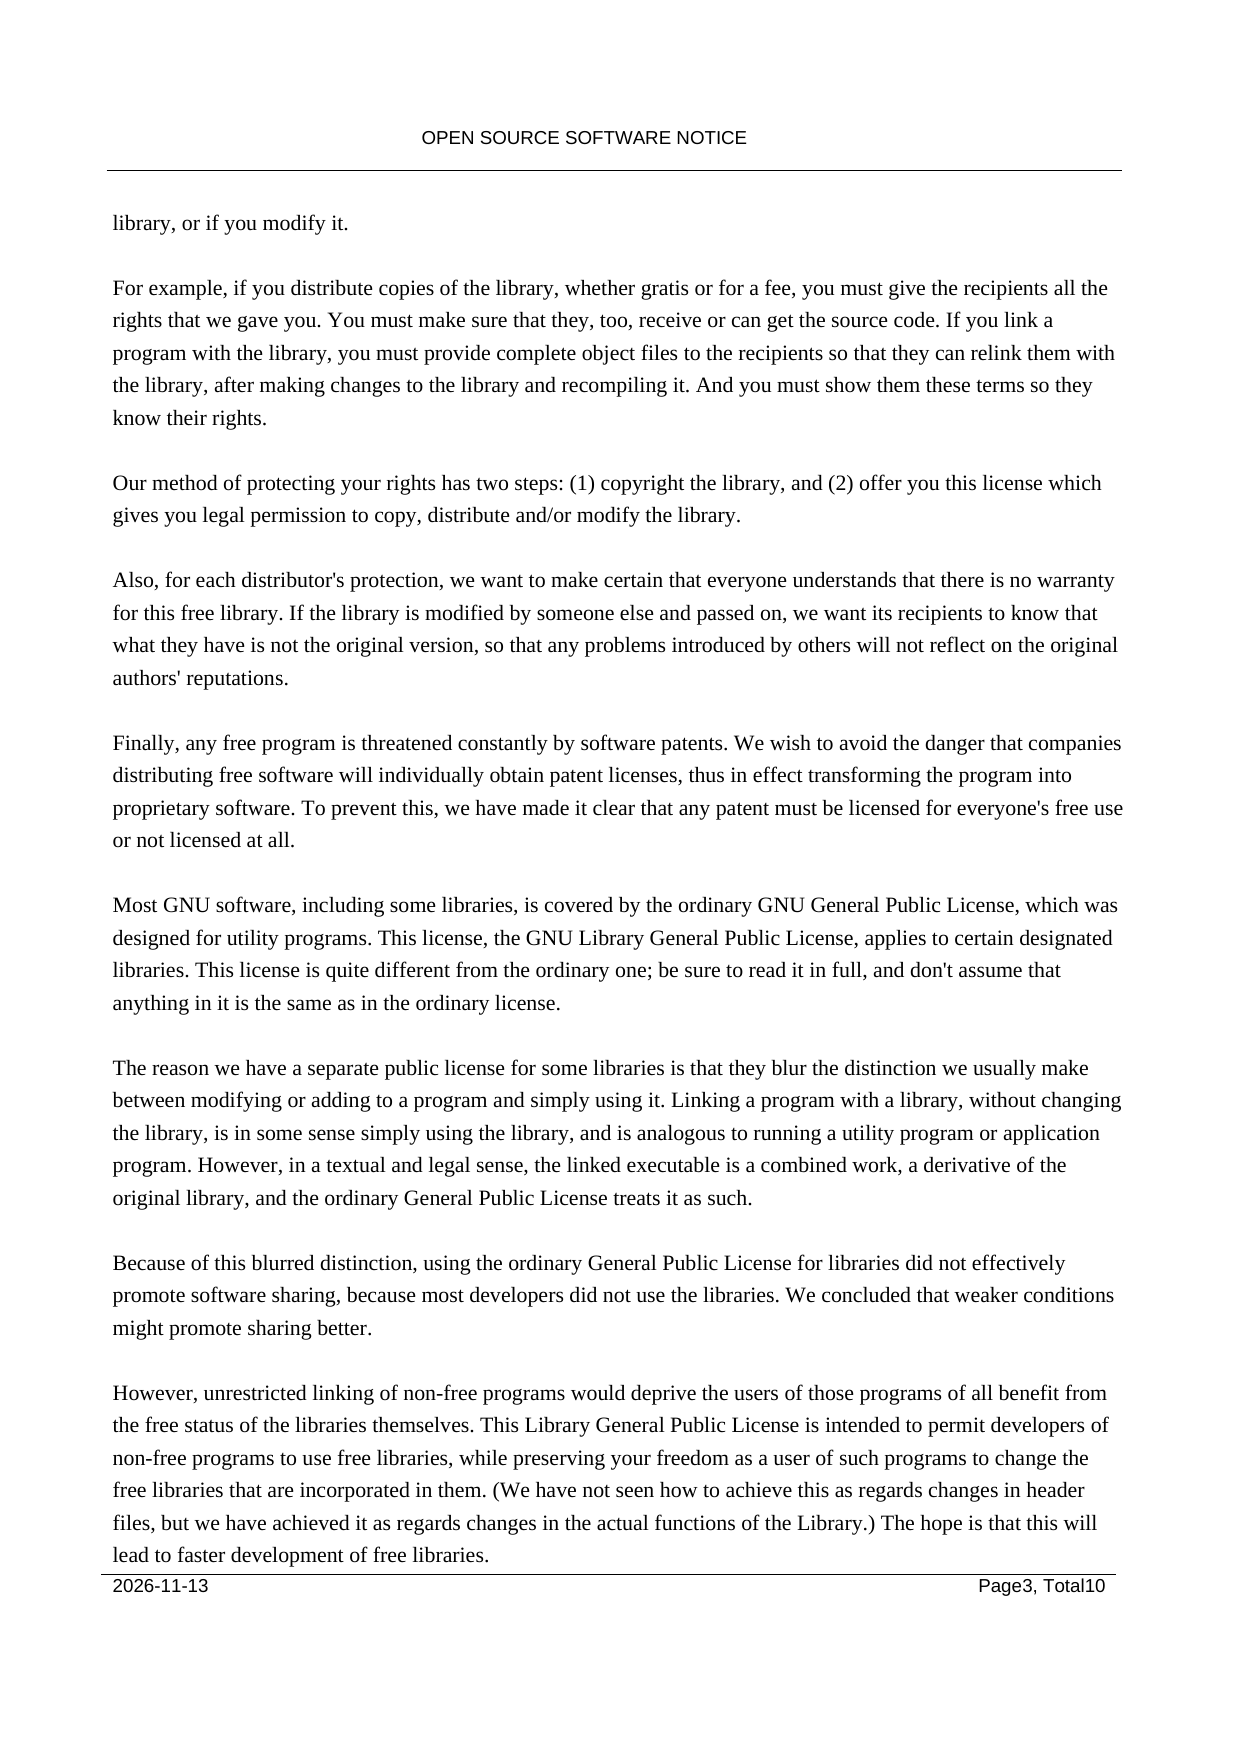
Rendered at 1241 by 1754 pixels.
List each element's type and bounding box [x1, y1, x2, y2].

text [112, 206, 1128, 1571]
